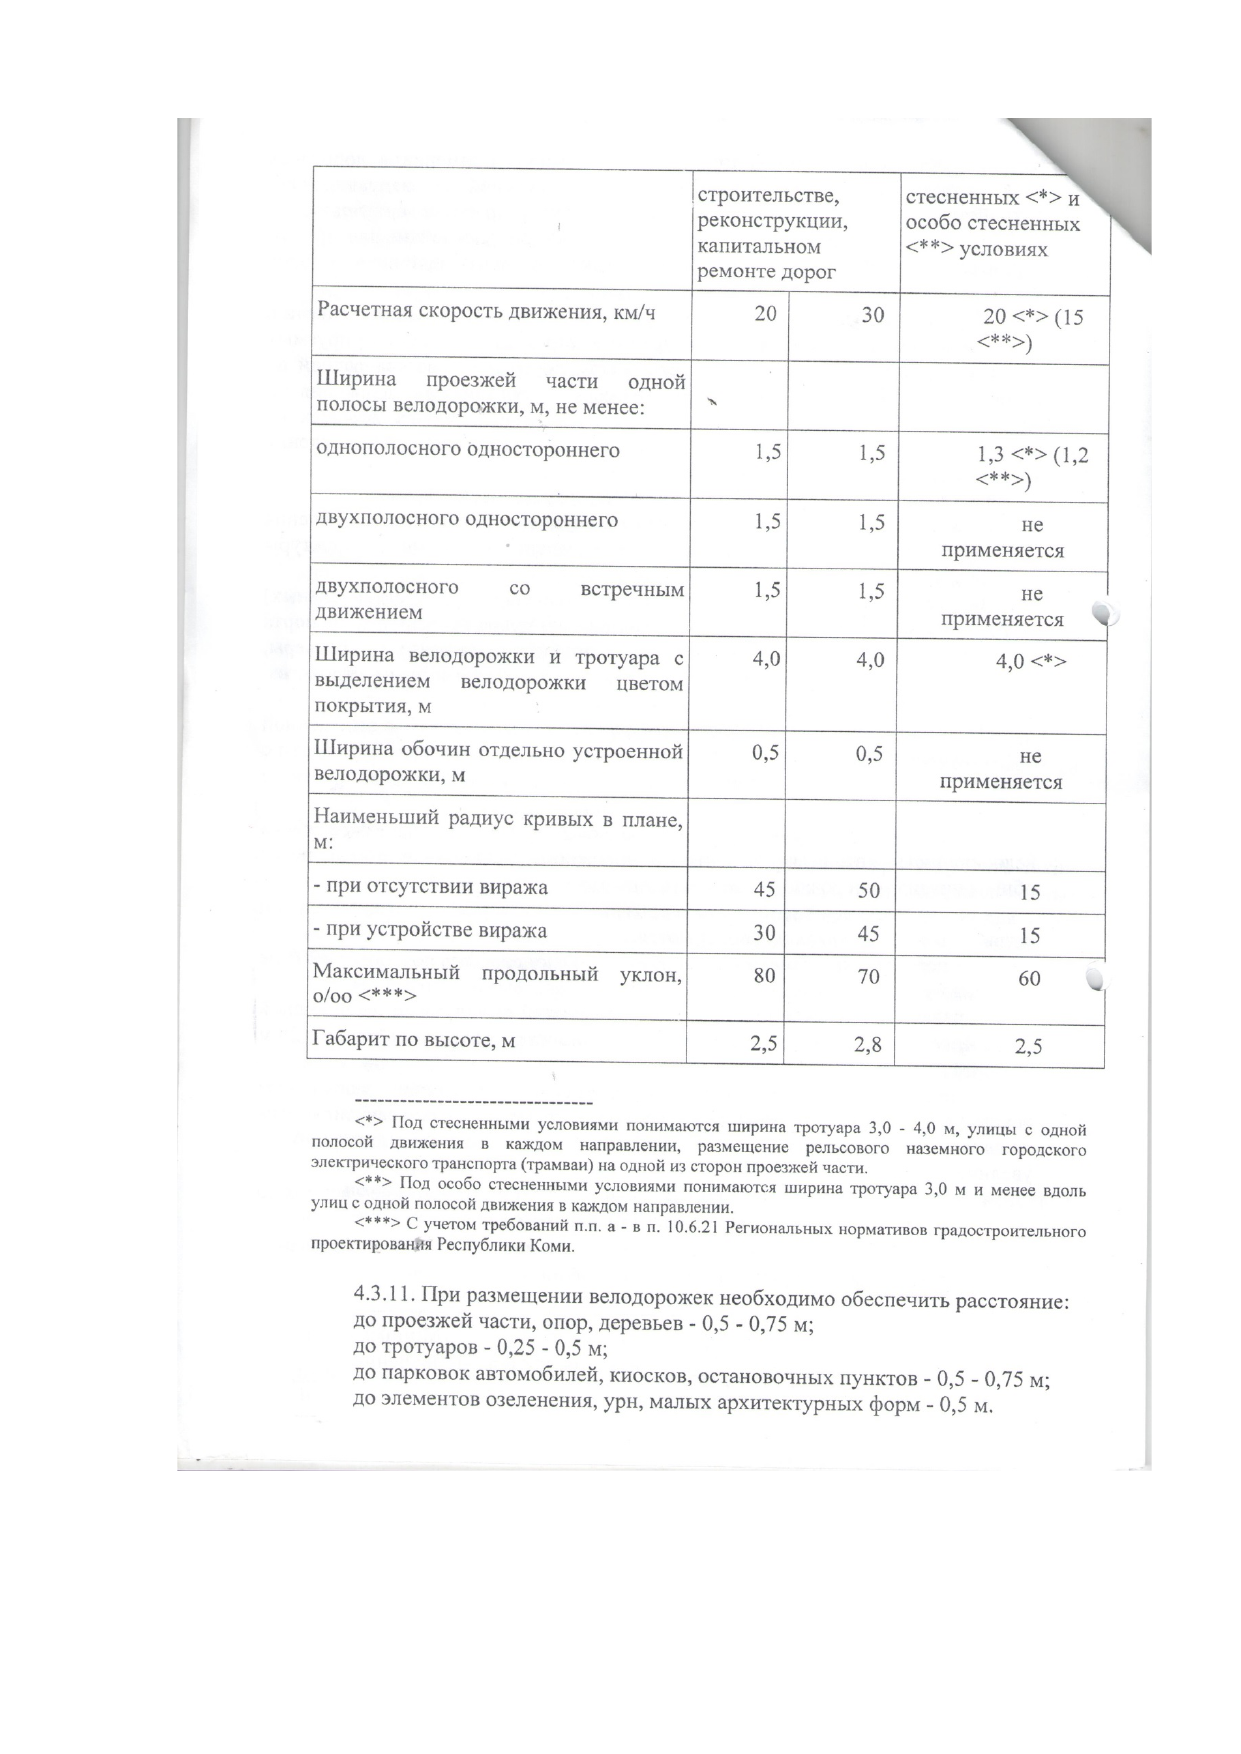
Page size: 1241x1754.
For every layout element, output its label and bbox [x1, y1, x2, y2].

picture [177, 118, 1152, 1471]
